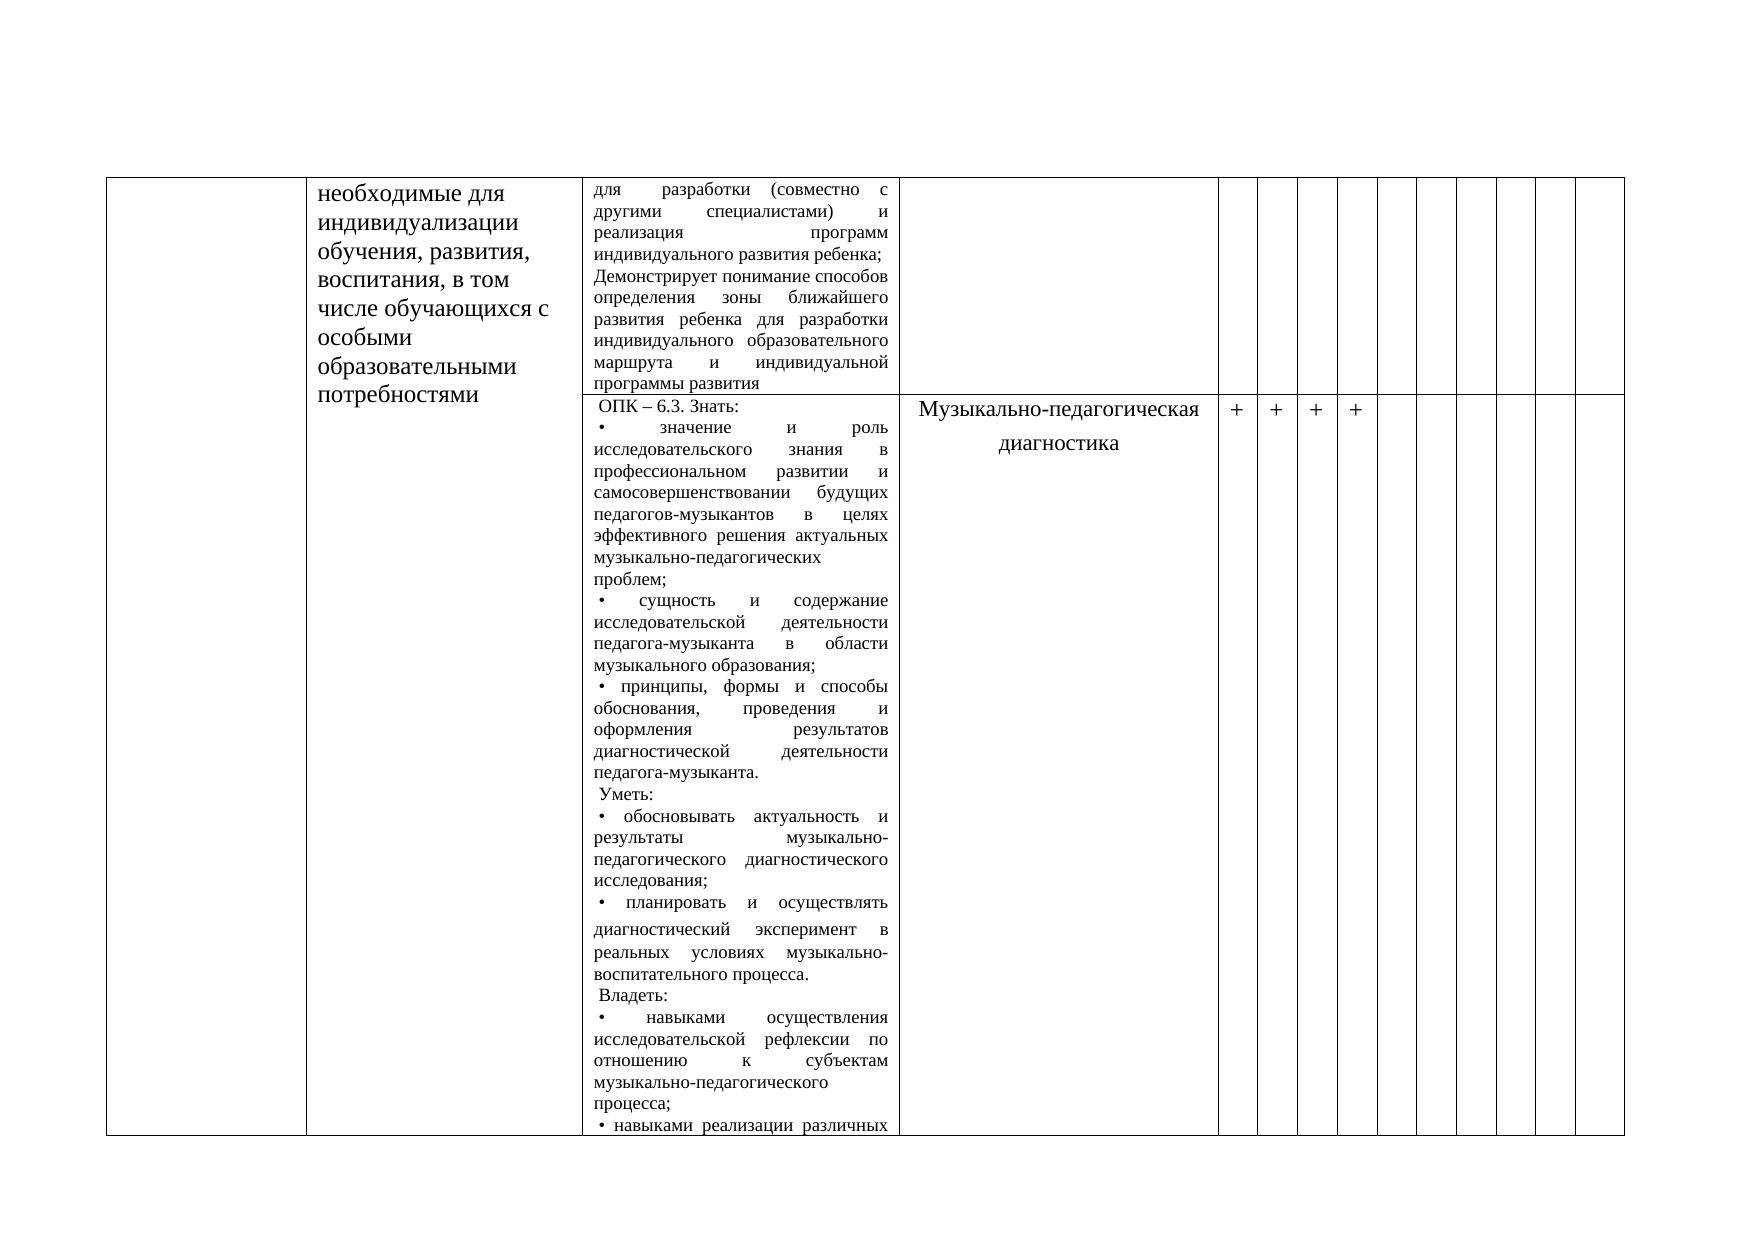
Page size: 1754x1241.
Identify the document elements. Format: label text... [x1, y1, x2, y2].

table_cell [1258, 178, 1297, 394]
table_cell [900, 178, 1218, 394]
table_cell [1378, 395, 1416, 1135]
table_cell [1417, 395, 1456, 1135]
table_cell + [1338, 395, 1377, 1135]
table_cell [1497, 178, 1535, 394]
table_cell [1378, 178, 1416, 394]
table_cell [1219, 178, 1257, 394]
table_cell [1417, 178, 1456, 394]
table_cell [1457, 178, 1496, 394]
table_cell [1536, 178, 1575, 394]
table_cell [107, 178, 306, 1135]
table_cell [1576, 395, 1624, 1135]
table_cell [1576, 178, 1624, 394]
table_cell + [1219, 395, 1257, 1135]
table_cell [1298, 178, 1337, 394]
table_cell + [1338, 178, 1377, 394]
table_cell [1497, 395, 1535, 1135]
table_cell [583, 178, 899, 394]
table_cell + [1258, 395, 1297, 1135]
table_cell + [1298, 395, 1337, 1135]
table_cell [1536, 395, 1575, 1135]
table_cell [900, 395, 1218, 1135]
table_cell [1457, 395, 1496, 1135]
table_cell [307, 178, 582, 1135]
